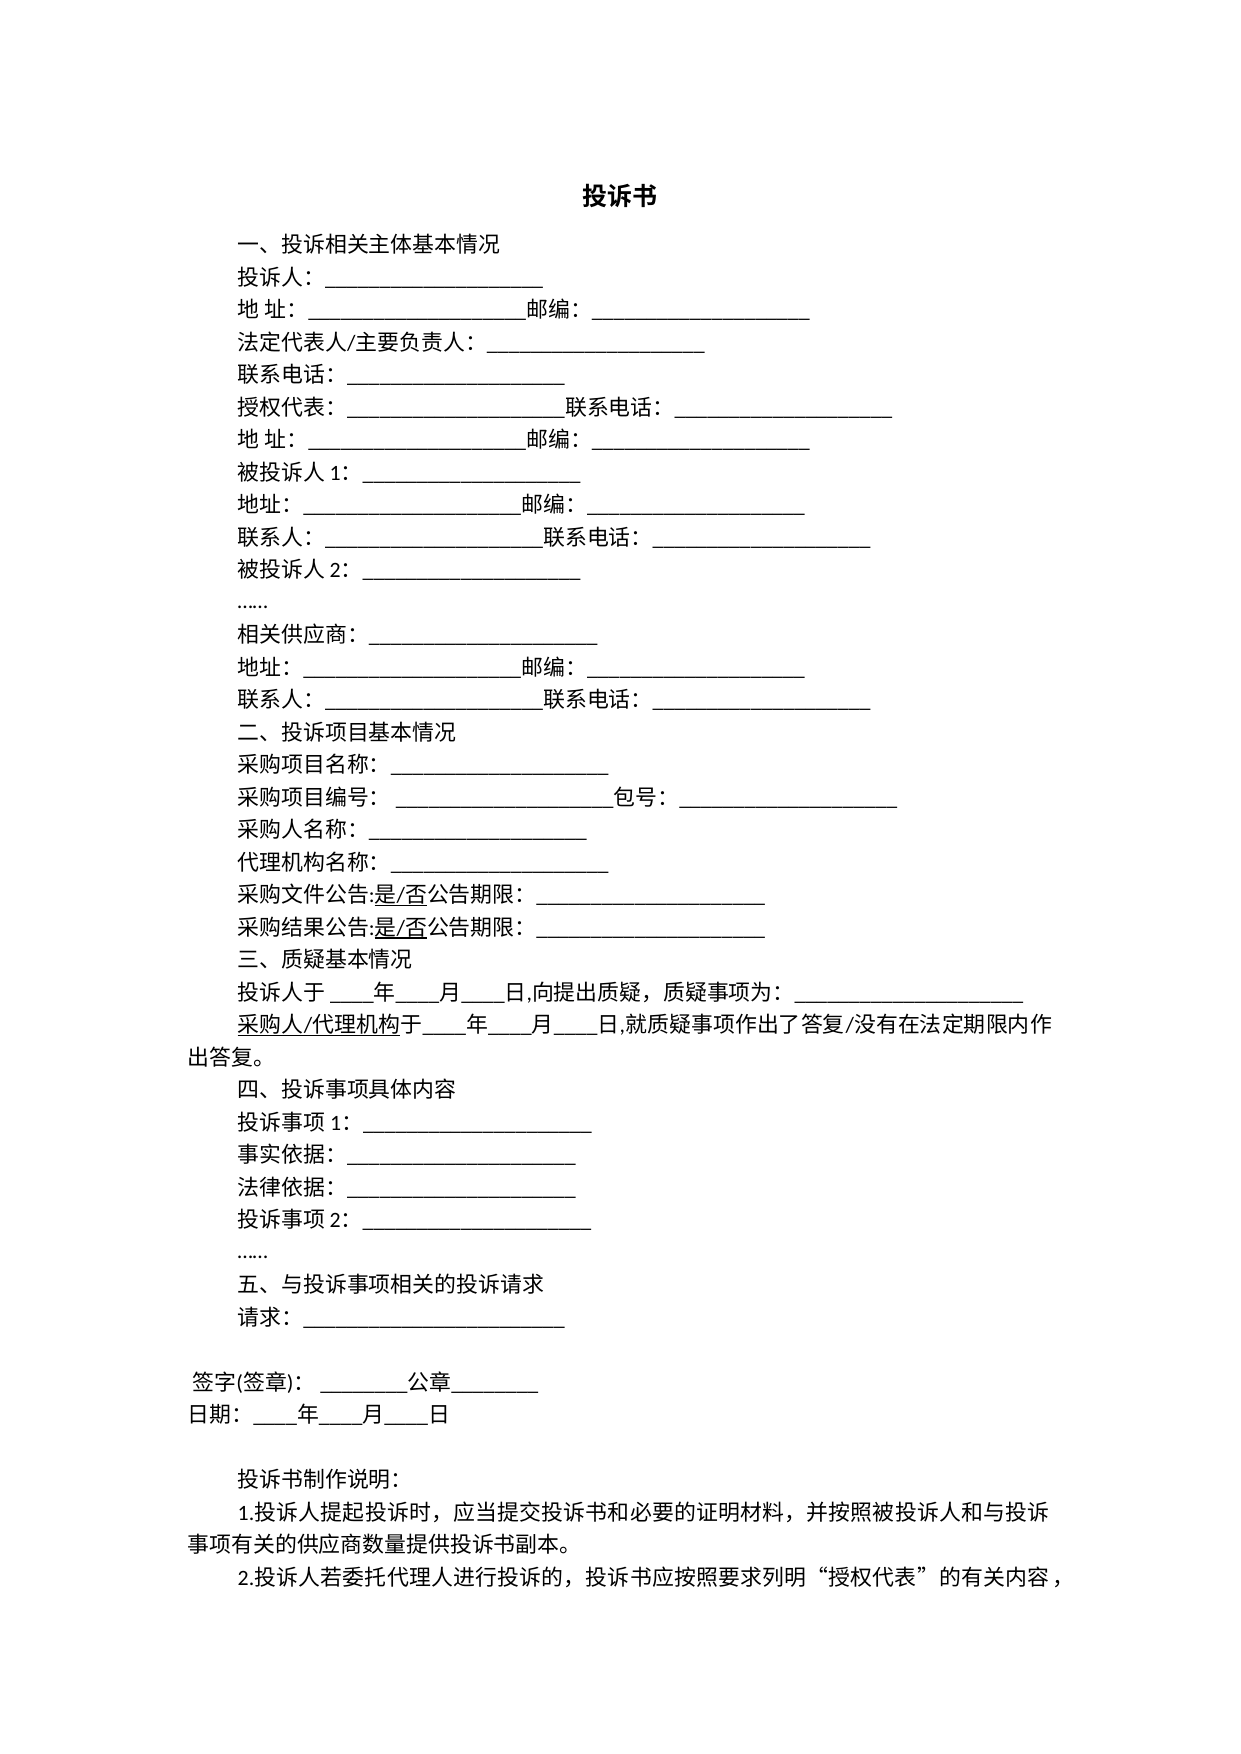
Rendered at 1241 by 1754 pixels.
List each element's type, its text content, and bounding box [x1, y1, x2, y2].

text 地 址：____________________邮编：____________________ [187, 422, 1053, 454]
text 投诉人：____________________ [187, 259, 1053, 292]
text 1.投诉人提起投诉时，应当提交投诉书和必要的证明材料，并按照被投诉人和与投诉事项有关的供应商数量提供投诉书副本。 [187, 1494, 1053, 1559]
text 地址：____________________邮编：____________________ [187, 649, 1053, 682]
text …… [187, 584, 1053, 617]
text 采购结果公告:是/否公告期限：_____________________ [187, 909, 1053, 942]
text 四、投诉事项具体内容 [187, 1072, 1053, 1104]
text 投诉人于 ____年____月____日,向提出质疑，质疑事项为：_____________________ [187, 974, 1053, 1007]
text 法律依据：_____________________ [187, 1169, 1053, 1202]
text 采购人名称：____________________ [187, 812, 1053, 844]
text 联系电话：____________________ [187, 357, 1053, 389]
text 法定代表人/主要负责人：____________________ [187, 324, 1053, 357]
text 三、质疑基本情况 [187, 942, 1053, 974]
text 日期：____年____月____日 [187, 1397, 1053, 1429]
text 授权代表：____________________联系电话：____________________ [187, 389, 1053, 422]
text 联系人：____________________联系电话：____________________ [187, 682, 1053, 714]
text 联系人：____________________联系电话：____________________ [187, 519, 1053, 552]
text 代理机构名称：____________________ [187, 844, 1053, 877]
text 采购文件公告:是/否公告期限：_____________________ [187, 877, 1053, 909]
text 采购项目名称：____________________ [187, 747, 1053, 779]
text 事实依据：_____________________ [187, 1137, 1053, 1169]
text 投诉书 [187, 162, 1053, 227]
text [187, 1559, 1053, 1592]
text 被投诉人2：____________________ [187, 552, 1053, 584]
text 五、与投诉事项相关的投诉请求 [187, 1267, 1053, 1299]
text 二、投诉项目基本情况 [187, 714, 1053, 747]
text 投诉事项 1：_____________________ [187, 1104, 1053, 1137]
text 相关供应商：_____________________ [187, 617, 1053, 649]
text 地 址：____________________邮编：____________________ [187, 292, 1053, 324]
text 采购人/代理机构于____年____月____日,就质疑事项作出了答复/没有在法定期限内作出答复。 [187, 1007, 1053, 1072]
text 请求：________________________ [187, 1299, 1053, 1332]
text 地址：____________________邮编：____________________ [187, 487, 1053, 519]
text …… [187, 1234, 1053, 1267]
text 一、投诉相关主体基本情况 [187, 227, 1053, 259]
text 签字(签章)： ________公章________ [187, 1364, 1053, 1397]
text 投诉书制作说明： [187, 1462, 1053, 1494]
text 投诉事项2：_____________________ [187, 1202, 1053, 1234]
text 采购项目编号： ____________________包号：____________________ [187, 779, 1053, 812]
text 被投诉人1：____________________ [187, 454, 1053, 487]
